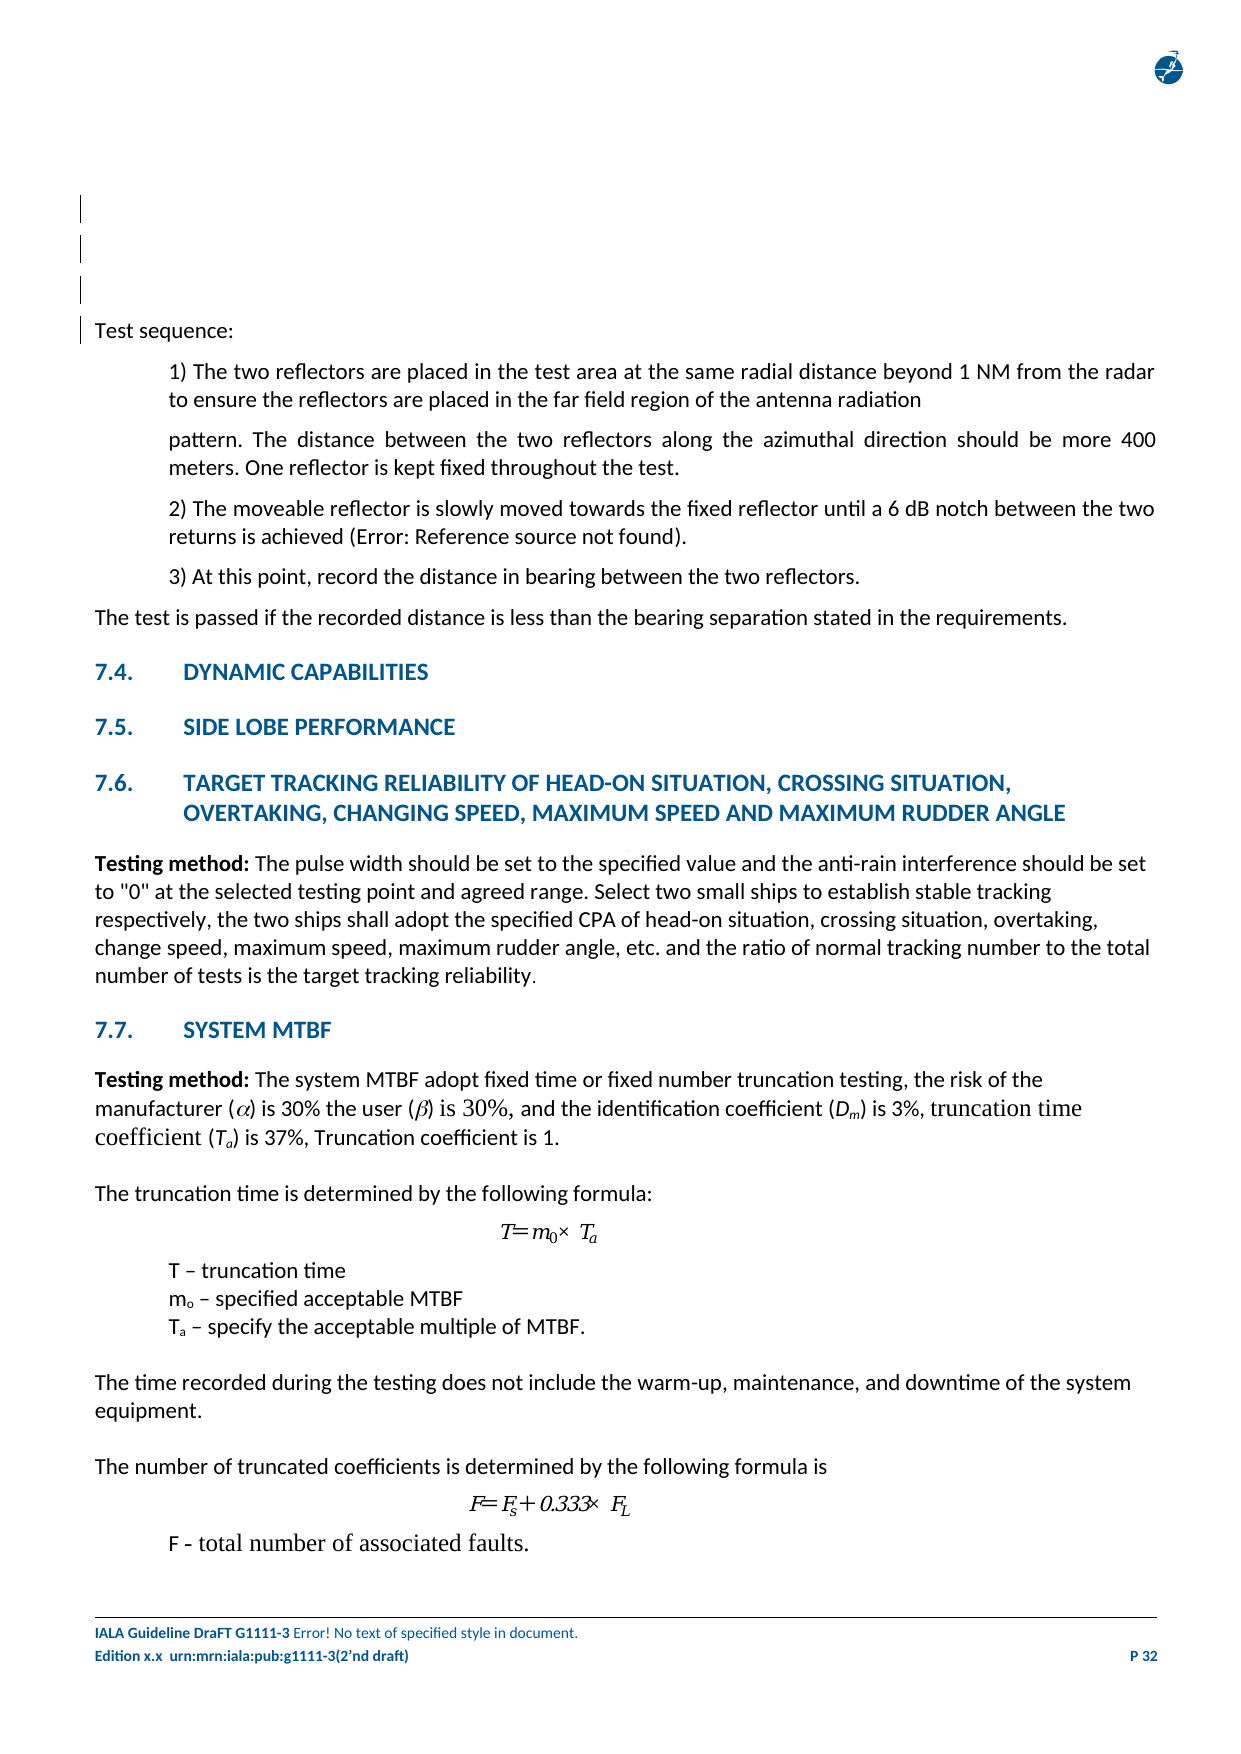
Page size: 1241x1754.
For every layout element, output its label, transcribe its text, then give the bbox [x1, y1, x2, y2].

subtitle Side Lobe Performance [94, 711, 1157, 742]
text The test is passed if the recorded distance is less than the bearing separation stated in the requirements. [94, 603, 1157, 631]
text The truncation time is determined by the following formula: [94, 1179, 1157, 1207]
subtitle Target tracking reliability of head-on situation, crossing situation, overtaking, changing speed, maximum speed and maximum rudder angle [94, 767, 1157, 828]
text Testing method: The pulse width should be set to the specified value and the anti-rain interference should be set to "0" at the selected testing point and agreed range. Select two small ships to establish stable tracking respectively, the two ships shall adopt the specified CPA of head-on situation, crossing situation, overtaking, change speed, maximum speed, maximum rudder angle, etc. and the ratio of normal tracking number to the total number of tests is the target tracking reliability. [94, 849, 1157, 989]
text Testing method: The system MTBF adopt fixed time or fixed number truncation testing, the risk of the manufacturer () is 30% the user () is 30%, and the identification coefficient (Dm) is 3%, truncation time coefficient (Ta) is 37%, Truncation coefficient is 1. [94, 1065, 1157, 1151]
subtitle System MTBF [94, 1014, 1157, 1044]
text pattern. The distance between the two reflectors along the azimuthal direction should be more 400 meters. One reflector is kept fixed throughout the test. [168, 425, 1157, 481]
text The number of truncated coefficients is determined by the following formula is [94, 1452, 1157, 1480]
text mo – specified acceptable MTBF [94, 1284, 1157, 1312]
text 3) At this point, record the distance in bearing between the two reflectors. [168, 562, 1157, 590]
text T – truncation time [94, 1256, 1157, 1284]
subtitle Dynamic Capabilities [94, 656, 1157, 686]
text F - total number of associated faults. [94, 1528, 1157, 1558]
picture [1123, 0, 1241, 119]
text The time recorded during the testing does not include the warm-up, maintenance, and downtime of the system equipment. [94, 1368, 1157, 1424]
text Test sequence: [94, 316, 1157, 344]
text Ta – specify the acceptable multiple of MTBF. [94, 1312, 1157, 1340]
text 1) The two reflectors are placed in the test area at the same radial distance beyond 1 NM from the radar to ensure the reflectors are placed in the far field region of the antenna radiation [168, 357, 1157, 413]
